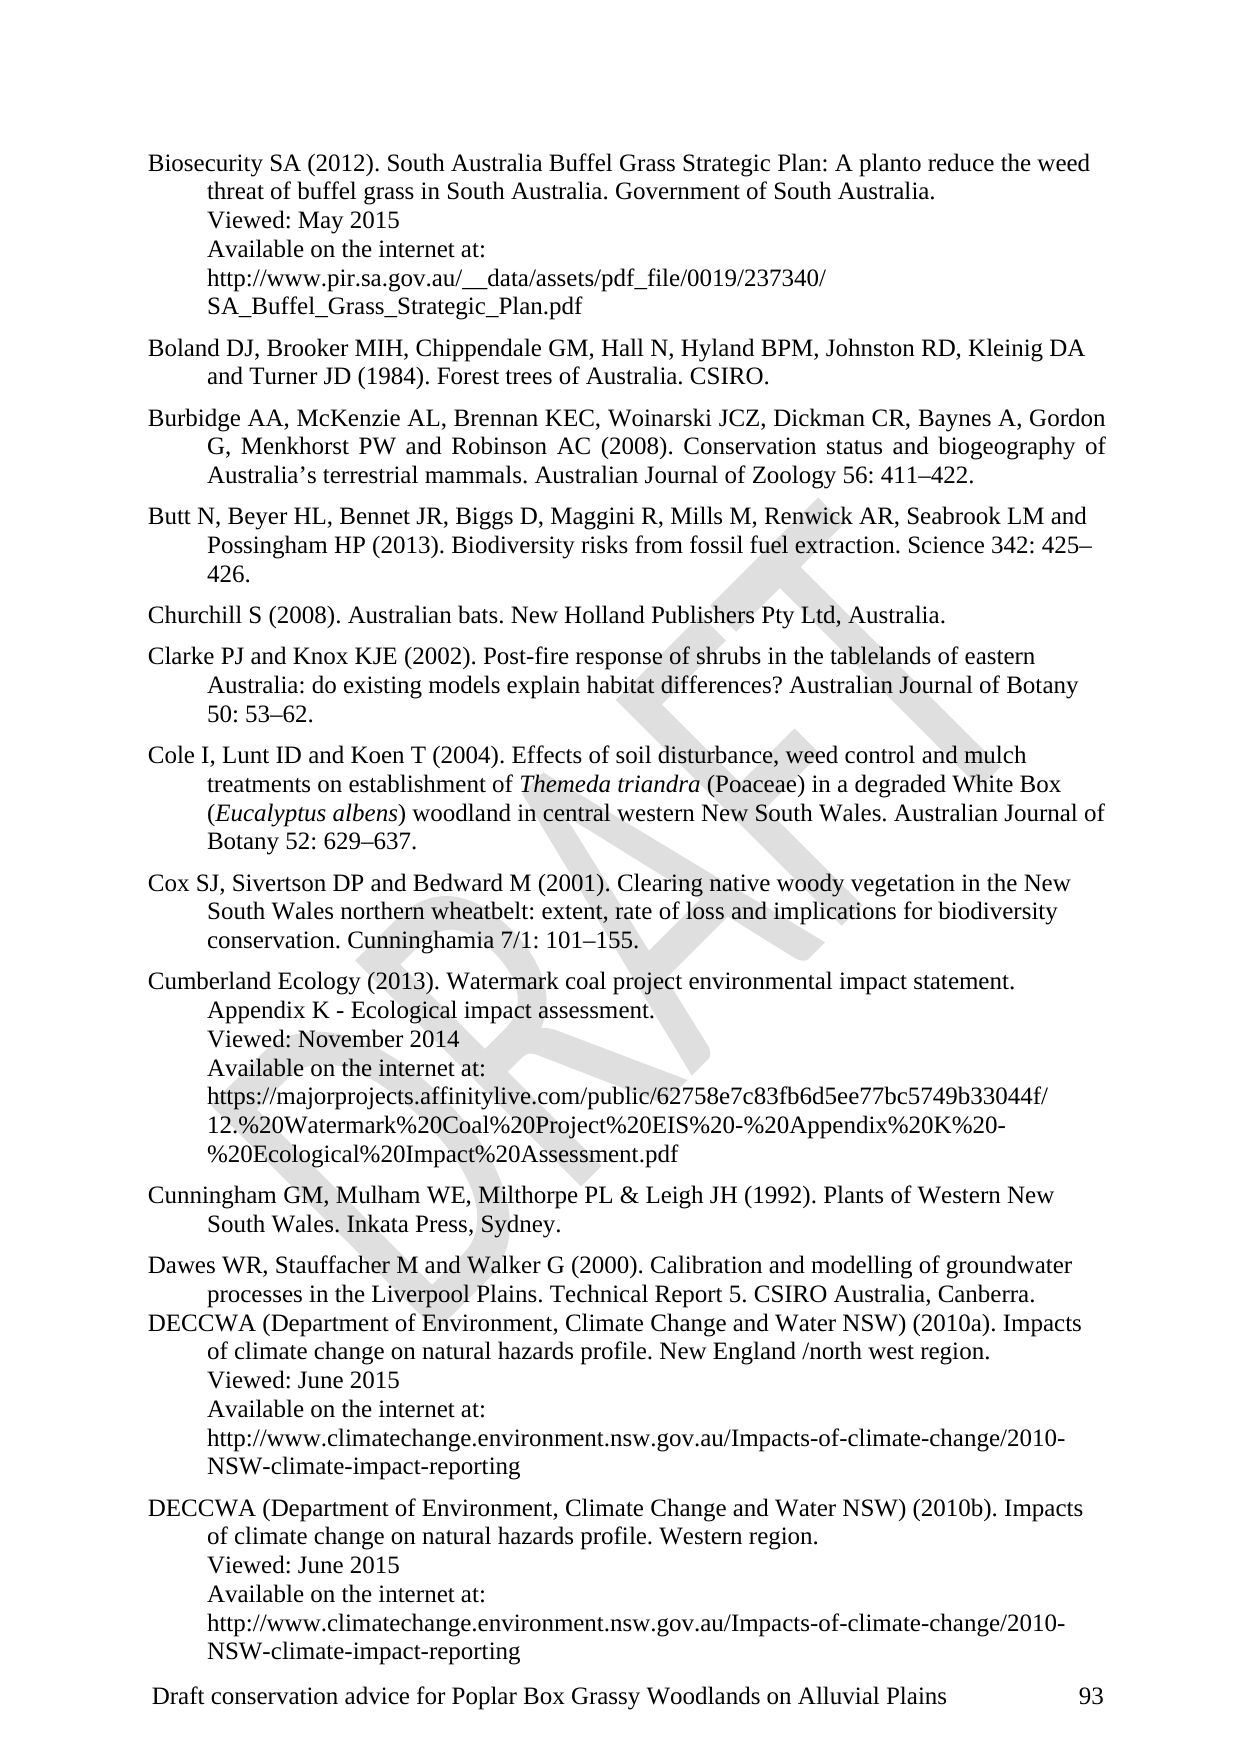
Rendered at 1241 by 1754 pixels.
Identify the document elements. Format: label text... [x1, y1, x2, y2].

text Viewed: June 2015 [207, 1365, 1107, 1394]
text http://www.climatechange.environment.nsw.gov.au/Impacts-of-climate-change/2010-NSW-climate-impact-reporting [207, 1608, 1107, 1665]
text Viewed: November 2014 [207, 1024, 1107, 1053]
text Cole I, Lunt ID and Koen T (2004). Effects of soil disturbance, weed control and mulch treatments on establishment of Themeda triandra (Poaceae) in a degraded White Box (Eucalyptus albens) woodland in central western New South Wales. Australian Journal of Botany 52: 629–637. [148, 740, 1107, 855]
text Cunningham GM, Mulham WE, Milthorpe PL & Leigh JH (1992). Plants of Western New South Wales. Inkata Press, Sydney. [148, 1180, 1107, 1238]
text http://www.pir.sa.gov.au/__data/assets/pdf_file/0019/237340/SA_Buffel_Grass_Strategic_Plan.pdf [207, 263, 1107, 320]
text Boland DJ, Brooker MIH, Chippendale GM, Hall N, Hyland BPM, Johnston RD, Kleinig DA and Turner JD (1984). Forest trees of Australia. CSIRO. [148, 333, 1107, 390]
text Cox SJ, Sivertson DP and Bedward M (2001). Clearing native woody vegetation in the New South Wales northern wheatbelt: extent, rate of loss and implications for biodiversity conservation. Cunninghamia 7/1: 101–155. [148, 868, 1107, 954]
text Available on the internet at: [207, 1394, 1107, 1423]
text http://www.climatechange.environment.nsw.gov.au/Impacts-of-climate-change/2010-NSW-climate-impact-reporting [207, 1423, 1107, 1480]
text Viewed: May 2015 [207, 205, 1107, 234]
text DECCWA (Department of Environment, Climate Change and Water NSW) (2010b). Impacts of climate change on natural hazards profile. Western region. [148, 1493, 1107, 1550]
text Cumberland Ecology (2013). Watermark coal project environmental impact statement. Appendix K - Ecological impact assessment. [148, 966, 1107, 1024]
text Dawes WR, Stauffacher M and Walker G (2000). Calibration and modelling of groundwater processes in the Liverpool Plains. Technical Report 5. CSIRO Australia, Canberra. [148, 1250, 1107, 1308]
text https://majorprojects.affinitylive.com/public/62758e7c83fb6d5ee77bc5749b33044f/12.%20Watermark%20Coal%20Project%20EIS%20-%20Appendix%20K%20-%20Ecological%20Impact%20Assessment.pdf [207, 1081, 1107, 1168]
text DECCWA (Department of Environment, Climate Change and Water NSW) (2010a). Impacts of climate change on natural hazards profile. New England /north west region. [148, 1308, 1107, 1365]
text Available on the internet at: [207, 234, 1107, 263]
text Available on the internet at: [207, 1053, 1107, 1081]
text Clarke PJ and Knox KJE (2002). Post-fire response of shrubs in the tablelands of eastern Australia: do existing models explain habitat differences? Australian Journal of Botany 50: 53–62. [148, 641, 1107, 728]
text Burbidge AA, McKenzie AL, Brennan KEC, Woinarski JCZ, Dickman CR, Baynes A, Gordon G, Menkhorst PW and Robinson AC (2008). Conservation status and biogeography of Australia’s terrestrial mammals. Australian Journal of Zoology 56: 411–422. [148, 403, 1107, 489]
text Churchill S (2008). Australian bats. New Holland Publishers Pty Ltd, Australia. [148, 600, 1107, 629]
text Biosecurity SA (2012). South Australia Buffel Grass Strategic Plan: A planto reduce the weed threat of buffel grass in South Australia. Government of South Australia. [148, 148, 1107, 205]
text Available on the internet at: [207, 1579, 1107, 1608]
text Butt N, Beyer HL, Bennet JR, Biggs D, Maggini R, Mills M, Renwick AR, Seabrook LM and Possingham HP (2013). Biodiversity risks from fossil fuel extraction. Science 342: 425–426. [148, 501, 1107, 588]
text Viewed: June 2015 [207, 1550, 1107, 1579]
